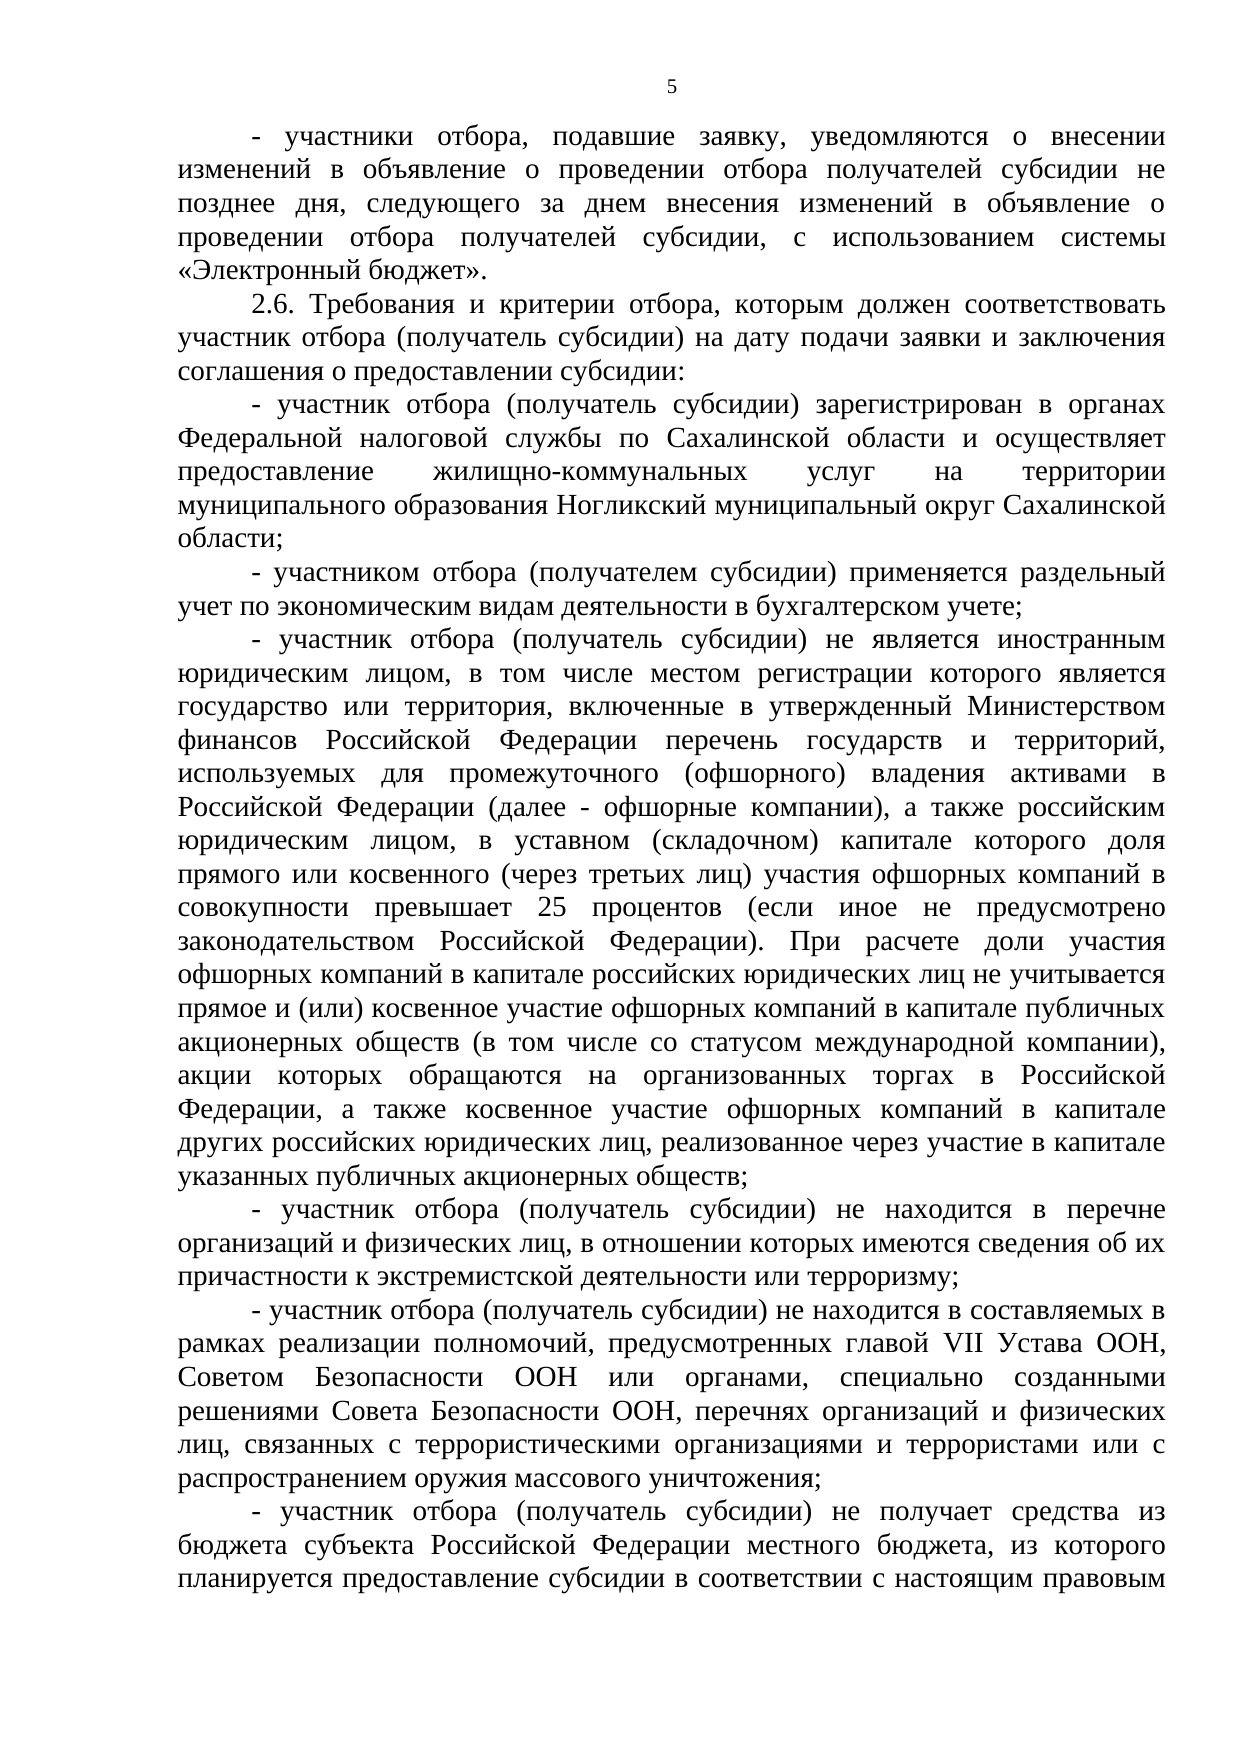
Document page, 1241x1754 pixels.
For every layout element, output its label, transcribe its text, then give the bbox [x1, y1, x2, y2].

text - участник отбора (получатель субсидии) зарегистрирован в органах Федеральной налоговой службы по Сахалинской области и осуществляет предоставление жилищно-коммунальных услуг на территории муниципального образования Ногликский муниципальный округ Сахалинской области; [177, 386, 1167, 554]
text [177, 1493, 1167, 1594]
text 2.6. Требования и критерии отбора, которым должен соответствовать участник отбора (получатель субсидии) на дату подачи заявки и заключения соглашения о предоставлении субсидии: [177, 286, 1167, 386]
text - участник отбора (получатель субсидии) не является иностранным юридическим лицом, в том числе местом регистрации которого является государство или территория, включенные в утвержденный Министерством финансов Российской Федерации перечень государств и территорий, используемых для промежуточного (офшорного) владения активами в Российской Федерации (далее - офшорные компании), а также российским юридическим лицом, в уставном (складочном) капитале которого доля прямого или косвенного (через третьих лиц) участия офшорных компаний в совокупности превышает 25 процентов (если иное не предусмотрено законодательством Российской Федерации). При расчете доли участия офшорных компаний в капитале российских юридических лиц не учитывается прямое и (или) косвенное участие офшорных компаний в капитале публичных акционерных обществ (в том числе со статусом международной компании), акции которых обращаются на организованных торгах в Российской Федерации, а также косвенное участие офшорных компаний в капитале других российских юридических лиц, реализованное через участие в капитале указанных публичных акционерных обществ; [177, 621, 1167, 1191]
text - участник отбора (получатель субсидии) не находится в составляемых в рамках реализации полномочий, предусмотренных главой VII Устава ООН, Советом Безопасности ООН или органами, специально созданными решениями Совета Безопасности ООН, перечнях организаций и физических лиц, связанных с террористическими организациями и террористами или с распространением оружия массового уничтожения; [177, 1292, 1167, 1493]
text - участники отбора, подавшие заявку, уведомляются о внесении изменений в объявление о проведении отбора получателей субсидии не позднее дня, следующего за днем внесения изменений в объявление о проведении отбора получателей субсидии, с использованием системы «Электронный бюджет». [177, 118, 1167, 286]
text - участником отбора (получателем субсидии) применяется раздельный учет по экономическим видам деятельности в бухгалтерском учете; [177, 554, 1167, 621]
text - участник отбора (получатель субсидии) не находится в перечне организаций и физических лиц, в отношении которых имеются сведения об их причастности к экстремистской деятельности или терроризму; [177, 1191, 1167, 1292]
